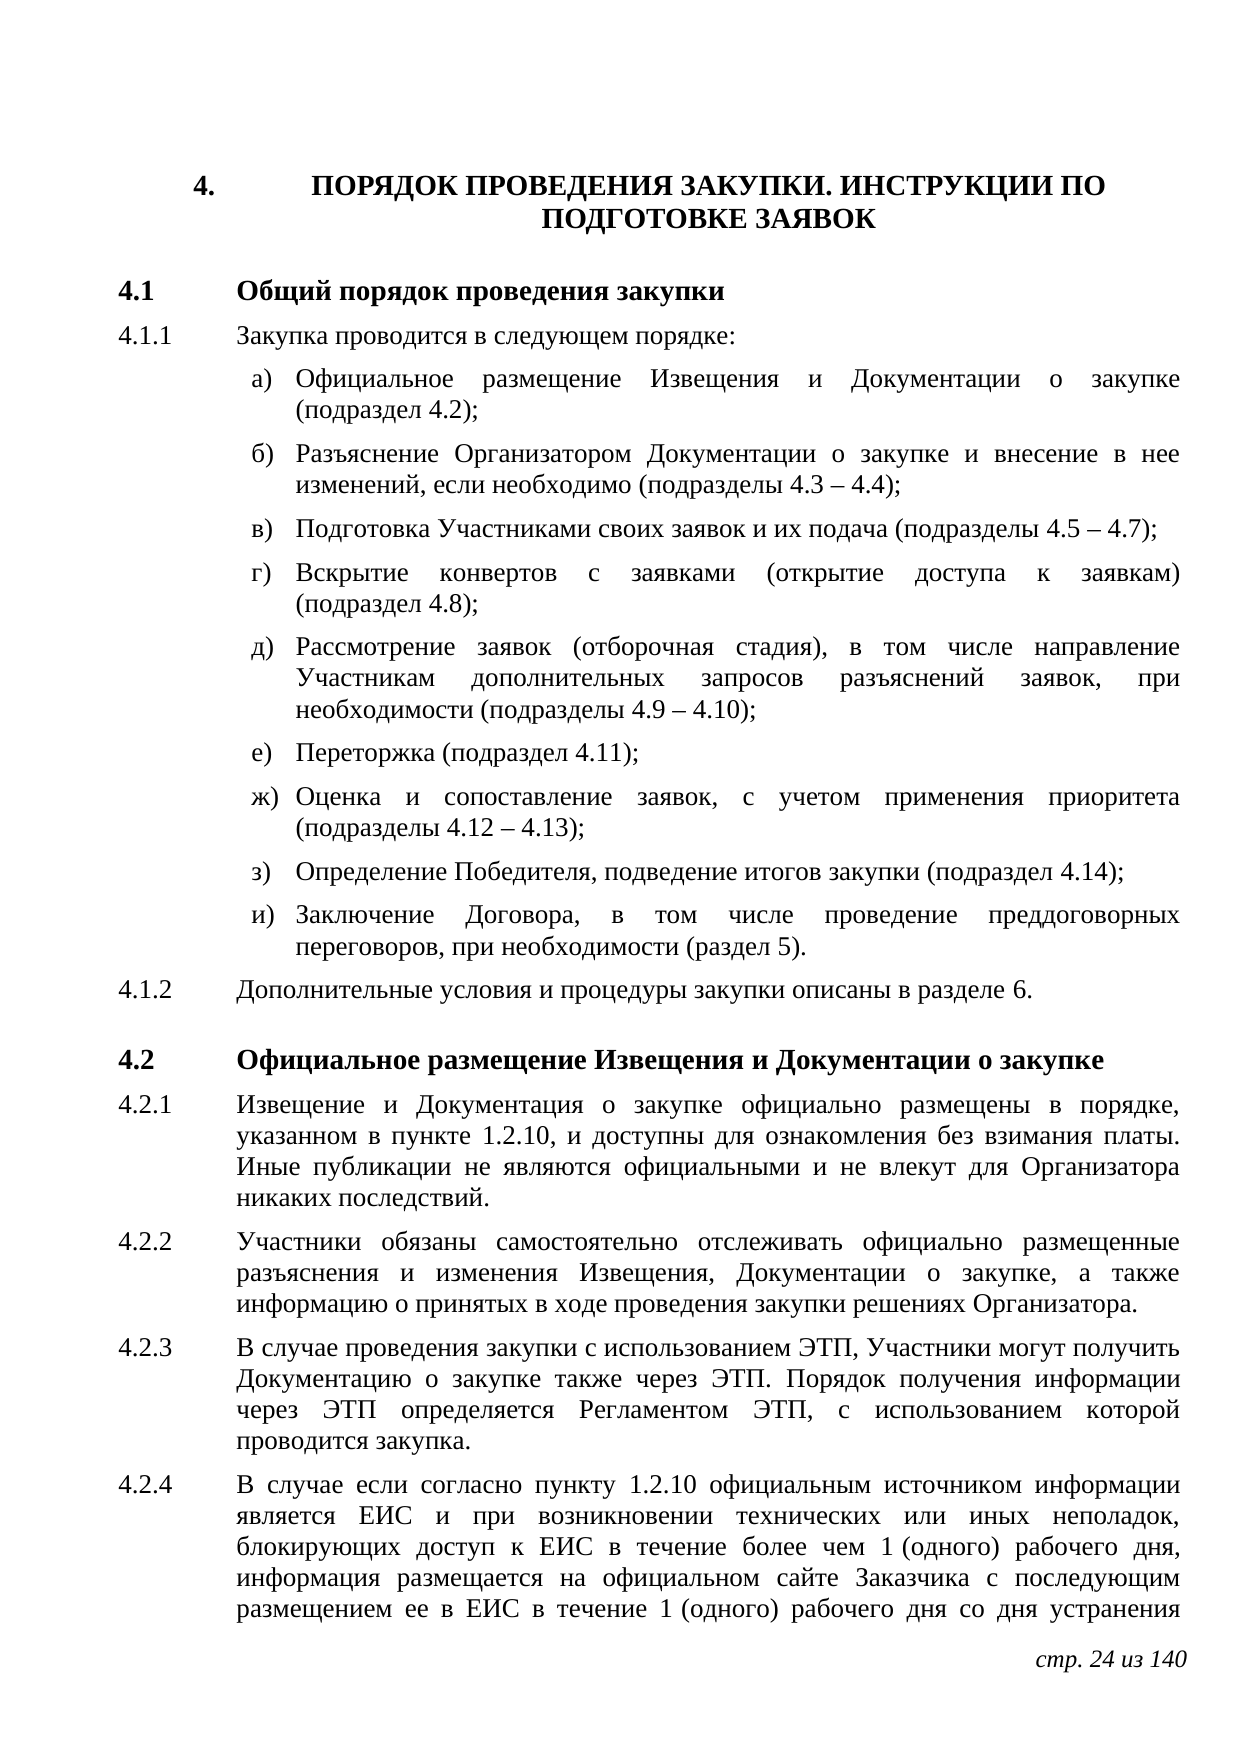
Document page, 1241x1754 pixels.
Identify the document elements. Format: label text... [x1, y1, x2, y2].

subtitle Общий порядок проведения закупки [118, 273, 1181, 306]
text Закупка проводится в следующем порядке: [118, 319, 1181, 350]
text Извещение и Документация о закупке официально размещены в порядке, указанном в пункте 1.2.10, и доступны для ознакомления без взимания платы. Иные публикации не являются официальными и не влекут для Организатора никаких последствий. [118, 1088, 1181, 1212]
list Рассмотрение заявок (отборочная стадия), в том числе направление Участникам дополнительных запросов разъяснений заявок, при необходимости (подразделы 4.9 – 4.10); [251, 630, 1181, 724]
text В случае проведения закупки с использованием ЭТП, Участники могут получить Документацию о закупке также через ЭТП. Порядок получения информации через ЭТП определяется Регламентом ЭТП, с использованием которой проводится закупка. [118, 1331, 1181, 1456]
text Дополнительные условия и процедуры закупки описаны в разделе 6. [118, 973, 1181, 1004]
list Официальное размещение Извещения и Документации о закупке (подраздел 4.2); [251, 362, 1181, 425]
subtitle Официальное размещение Извещения и Документации о закупке [118, 1042, 1181, 1075]
subtitle ПОРЯДОК ПРОВЕДЕНИЯ ЗАКУПКИ. ИНСТРУКЦИИ ПО ПОДГОТОВКЕ ЗАЯВОК [118, 168, 1181, 235]
list Вскрытие конвертов с заявками (открытие доступа к заявкам) (подраздел 4.8); [251, 556, 1181, 618]
list Разъяснение Организатором Документации о закупке и внесение в нее изменений, если необходимо (подразделы 4.3 – 4.4); [251, 437, 1181, 499]
list Переторжка (подраздел 4.11); [251, 736, 1181, 767]
list Подготовка Участниками своих заявок и их подача (подразделы 4.5 – 4.7); [251, 512, 1181, 543]
list Оценка и сопоставление заявок, с учетом применения приоритета (подразделы 4.12 – 4.13); [251, 780, 1181, 842]
list Заключение Договора, в том числе проведение преддоговорных переговоров, при необходимости (раздел 5). [251, 898, 1181, 961]
text Участники обязаны самостоятельно отслеживать официально размещенные разъяснения и изменения Извещения, Документации о закупке, а также информацию о принятых в ходе проведения закупки решениях Организатора. [118, 1225, 1181, 1318]
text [118, 1468, 1181, 1624]
list Определение Победителя, подведение итогов закупки (подраздел 4.14); [251, 855, 1181, 886]
